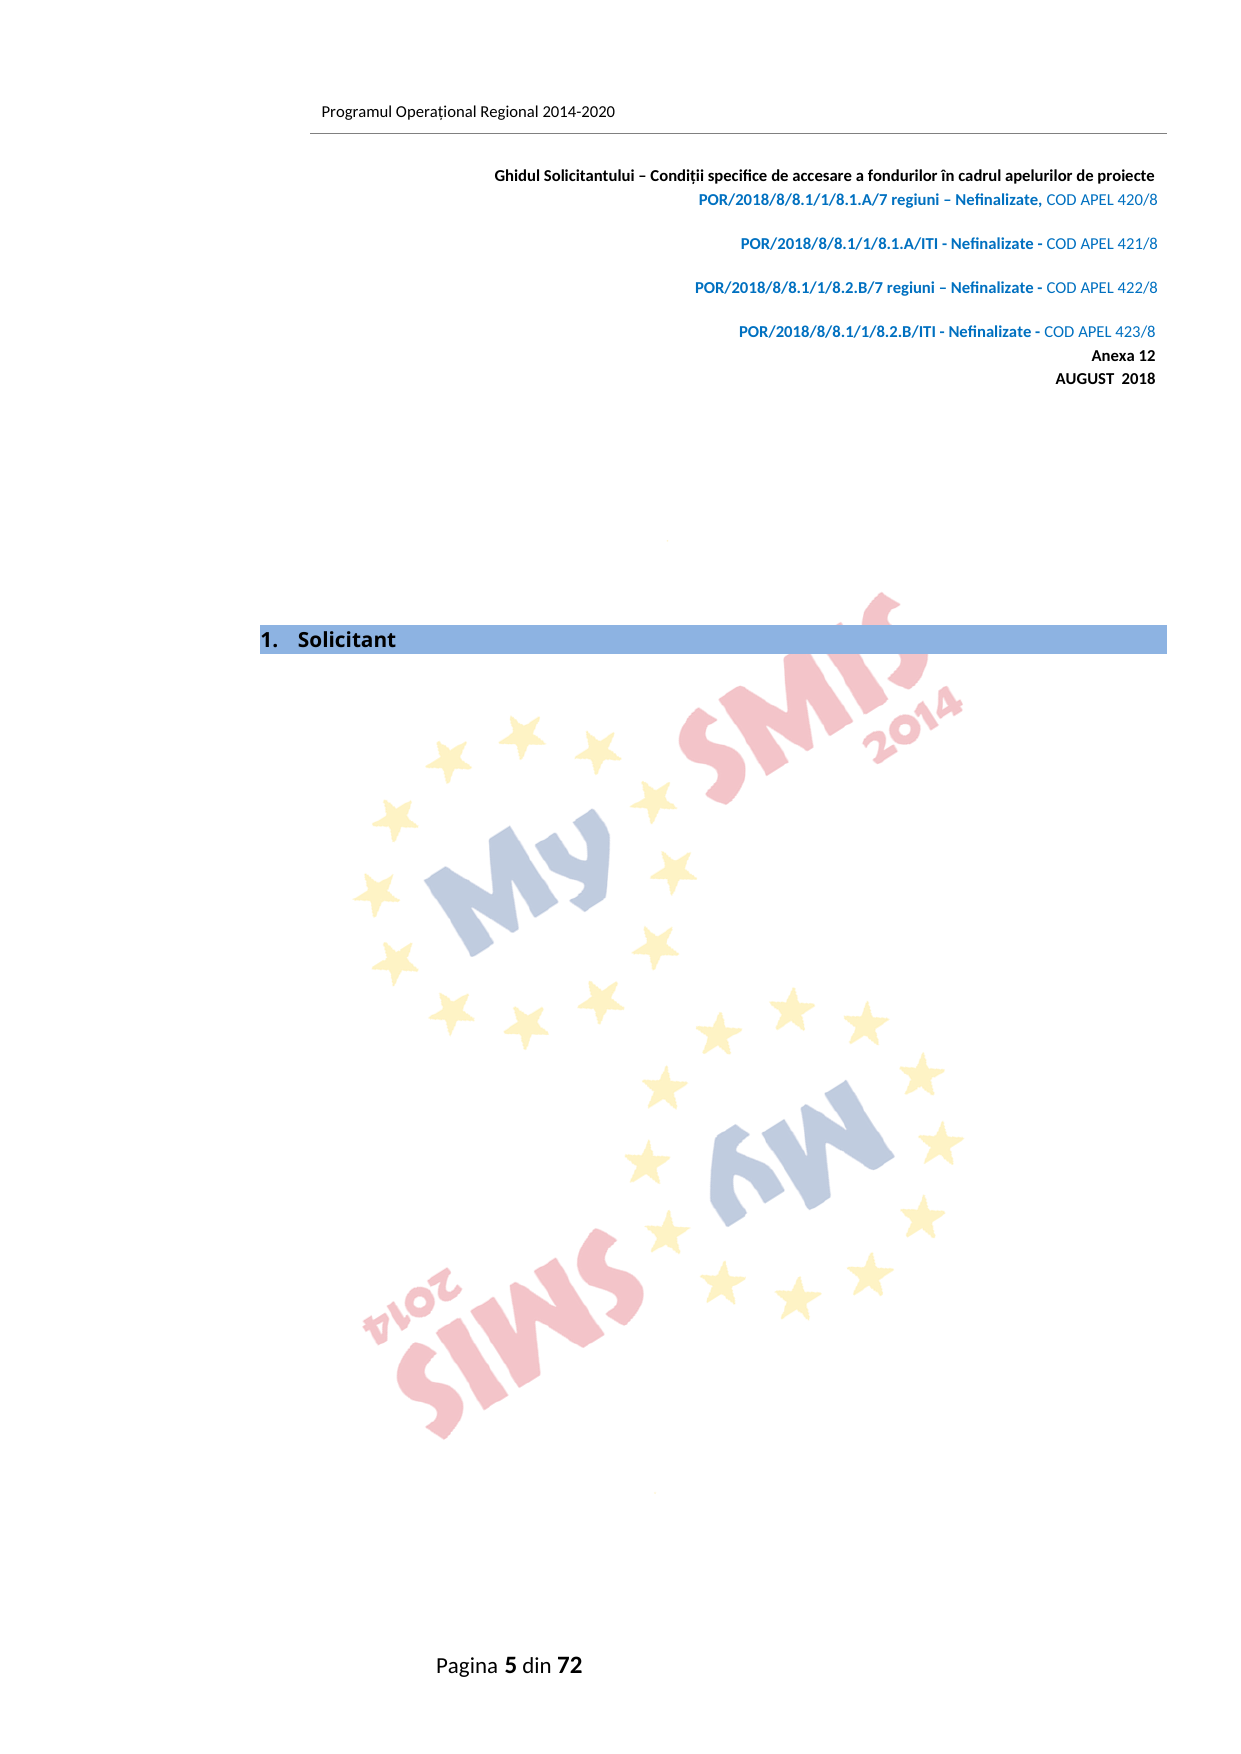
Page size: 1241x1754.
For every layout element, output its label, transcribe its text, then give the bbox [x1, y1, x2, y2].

picture [155, 396, 1159, 1634]
subtitle Solicitant [260, 625, 1167, 654]
